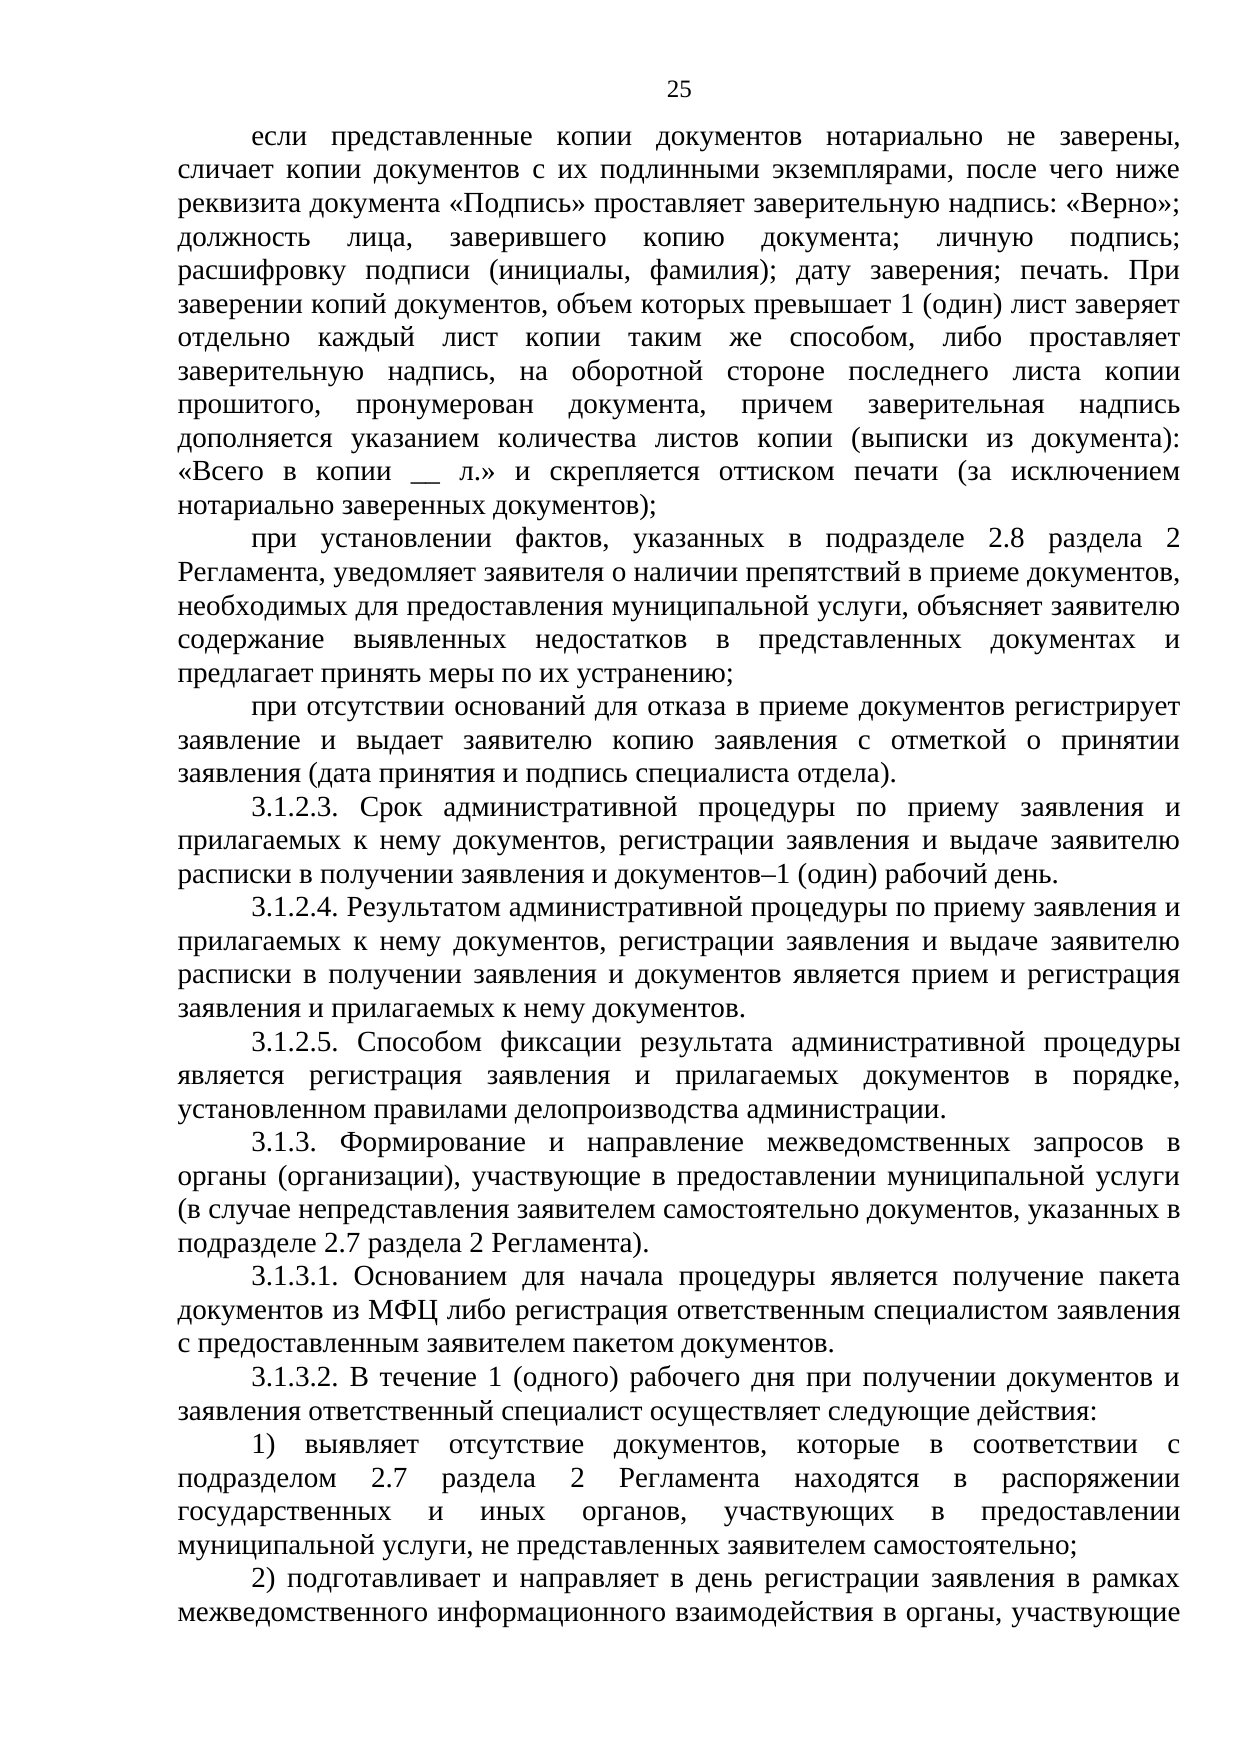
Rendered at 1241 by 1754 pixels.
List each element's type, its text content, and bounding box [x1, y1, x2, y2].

text если представленные копии документов нотариально не заверены, сличает копии документов с их подлинными экземплярами, после чего ниже реквизита документа «Подпись» проставляет заверительную надпись: «Верно»; должность лица, заверившего копию документа; личную подпись; расшифровку подписи (инициалы, фамилия); дату заверения; печать. При заверении копий документов, объем которых превышает 1 (один) лист заверяет отдельно каждый лист копии таким же способом, либо проставляет заверительную надпись, на оборотной стороне последнего листа копии прошитого, пронумерован документа, причем заверительная надпись дополняется указанием количества листов копии (выписки из документа): «Всего в копии __ л.» и скрепляется оттиском печати (за исключением нотариально заверенных документов); [177, 118, 1181, 521]
text 3.1.3. Формирование и направление межведомственных запросов в органы (организации), участвующие в предоставлении муниципальной услуги (в случае непредставления заявителем самостоятельно документов, указанных в подразделе 2.7 раздела 2 Регламента). [177, 1124, 1181, 1258]
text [177, 1560, 1181, 1627]
text 3.1.2.4. Результатом административной процедуры по приему заявления и прилагаемых к нему документов, регистрации заявления и выдаче заявителю расписки в получении заявления и документов является прием и регистрация заявления и прилагаемых к нему документов. [177, 889, 1181, 1024]
text при установлении фактов, указанных в подразделе 2.8 раздела 2 Регламента, уведомляет заявителя о наличии препятствий в приеме документов, необходимых для предоставления муниципальной услуги, объясняет заявителю содержание выявленных недостатков в представленных документах и предлагает принять меры по их устранению; [177, 521, 1181, 688]
text 3.1.3.1. Основанием для начала процедуры является получение пакета документов из МФЦ либо регистрация ответственным специалистом заявления с предоставленным заявителем пакетом документов. [177, 1258, 1181, 1359]
text 3.1.2.5. Способом фиксации результата административной процедуры является регистрация заявления и прилагаемых документов в порядке, установленном правилами делопроизводства администрации. [177, 1024, 1181, 1124]
text при отсутствии оснований для отказа в приеме документов регистрирует заявление и выдает заявителю копию заявления с отметкой о принятии заявления (дата принятия и подпись специалиста отдела). [177, 688, 1181, 789]
text 3.1.2.3. Срок административной процедуры по приему заявления и прилагаемых к нему документов, регистрации заявления и выдаче заявителю расписки в получении заявления и документов–1 (один) рабочий день. [177, 789, 1181, 889]
text 3.1.3.2. В течение 1 (одного) рабочего дня при получении документов и заявления ответственный специалист осуществляет следующие действия: [177, 1359, 1181, 1426]
text 1) выявляет отсутствие документов, которые в соответствии с подразделом 2.7 раздела 2 Регламента находятся в распоряжении государственных и иных органов, участвующих в предоставлении муниципальной услуги, не представленных заявителем самостоятельно; [177, 1426, 1181, 1560]
